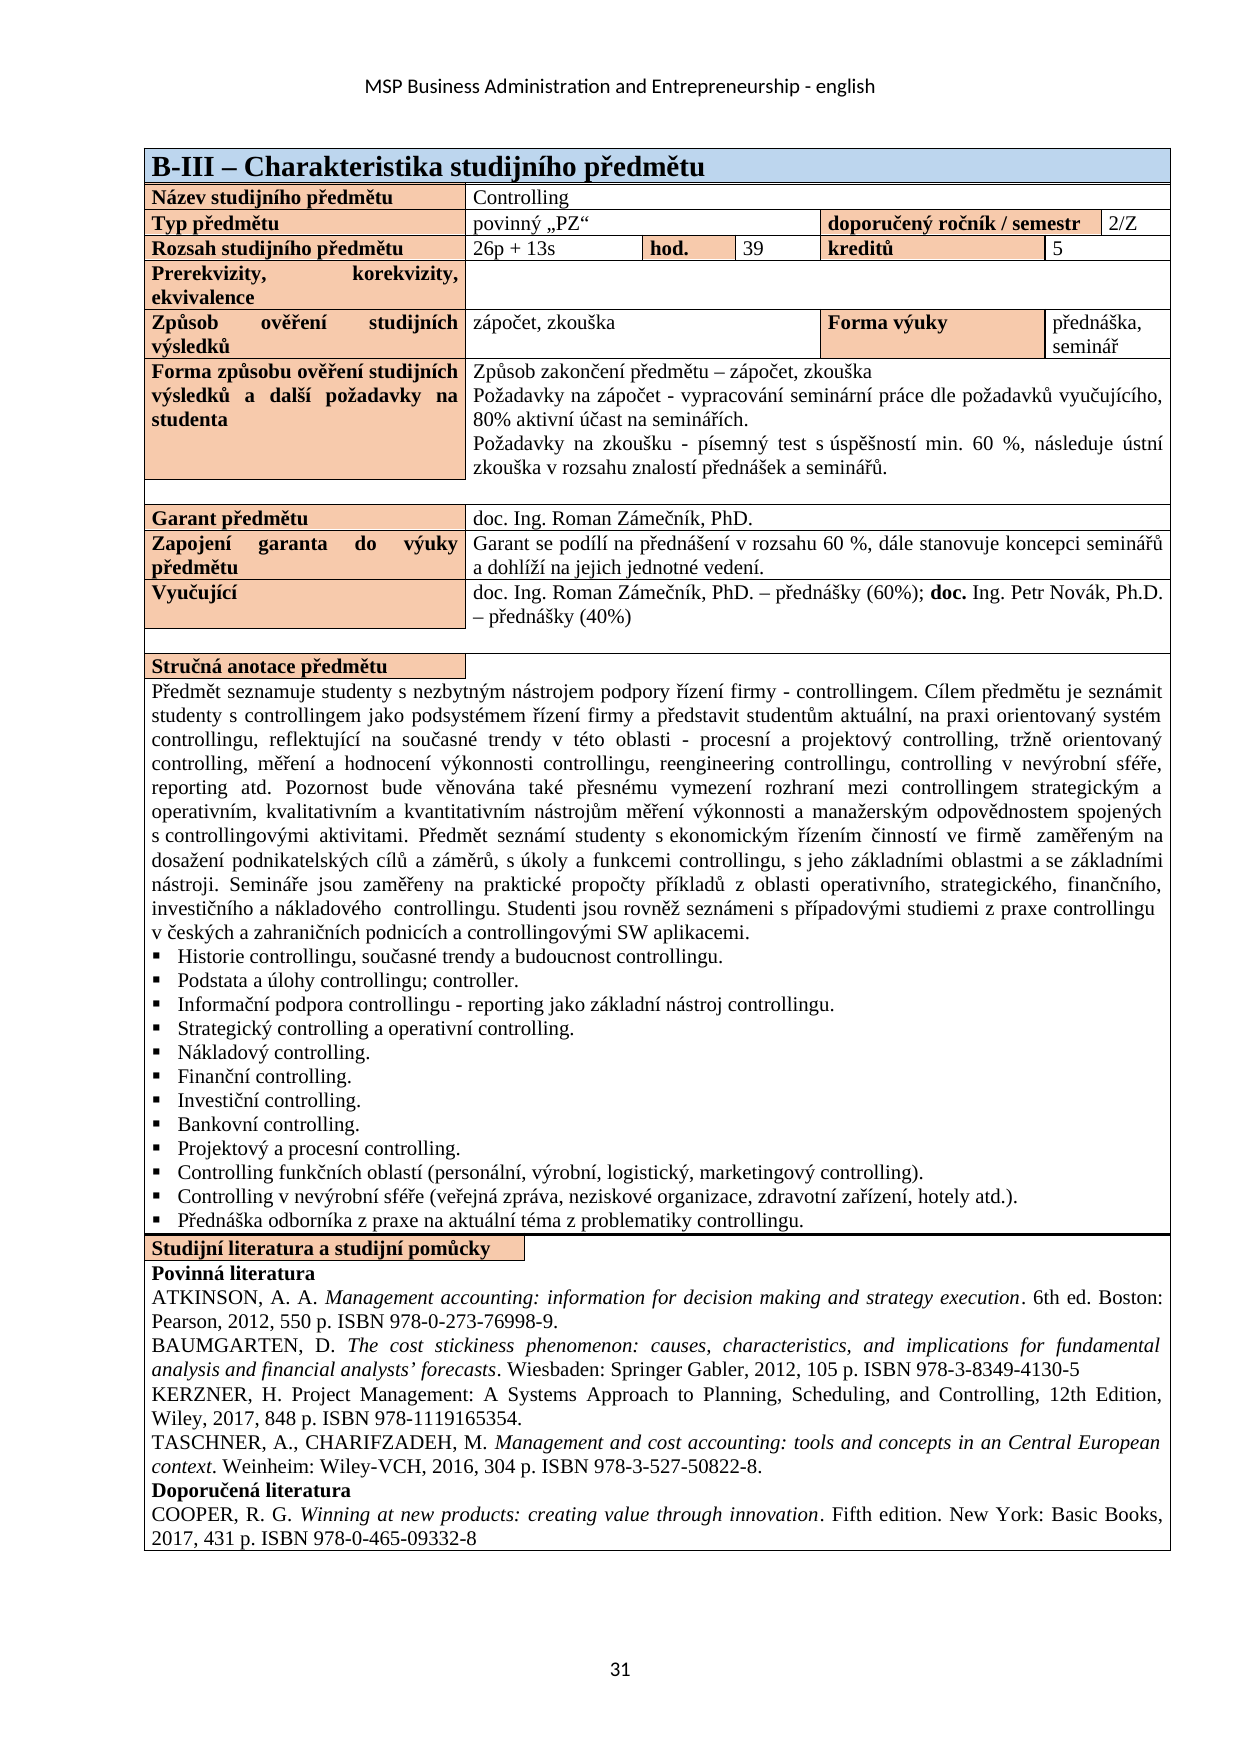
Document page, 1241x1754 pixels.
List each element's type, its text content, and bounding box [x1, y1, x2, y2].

table_cell Povinná literatura ATKINSON, A. A. Management accounting: information for decision making and strategy execution. 6th ed. Boston: Pearson, 2012, 550 p. ISBN 978-0-273-76998-9. BAUMGARTEN, D. The cost stickiness phenomenon: causes, characteristics, and implications for fundamental analysis and financial analysts’ forecasts. Wiesbaden: Springer Gabler, 2012, 105 p. ISBN 978-3-8349-4130-5 KERZNER, H. Project Management: A Systems Approach to Planning, Scheduling, and Controlling, 12th Edition, Wiley, 2017, 848 p. ISBN 978-1119165354. TASCHNER, A., CHARIFZADEH, M. Management and cost accounting: tools and concepts in an Central European context. Weinheim: Wiley-VCH, 2016, 304 p. ISBN 978-3-527-50822-8. Doporučená literatura COOPER, R. G. Winning at new products: creating value through innovation. Fifth edition. New York: Basic Books, 2017, 431 p. ISBN 978-0-465-09332-8 [145, 1260, 1170, 1550]
table_cell Typ předmětu [145, 210, 465, 234]
table_cell [145, 628, 1170, 653]
table_cell 5 [1046, 236, 1170, 259]
table_cell přednáška, seminář [1046, 310, 1170, 358]
table_cell Zapojení garanta do výuky předmětu [145, 531, 465, 579]
table_cell doporučený ročník / semestr [821, 210, 1101, 234]
table_cell [466, 654, 1170, 678]
table_cell Forma způsobu ověření studijních výsledků a další požadavky na studenta [145, 359, 465, 479]
table_cell Rozsah studijního předmětu [145, 236, 465, 259]
table_cell povinný „PZ“ [466, 210, 820, 234]
table_cell Controlling [466, 185, 1170, 209]
table_header B-III – Charakteristika studijního předmětu [145, 149, 1170, 182]
table_cell 26p + 13s [466, 236, 642, 259]
table_cell Vyučující [145, 580, 465, 628]
table_cell 2/Z [1102, 210, 1170, 234]
table_cell Forma výuky [821, 310, 1044, 358]
table_cell 39 [736, 236, 820, 259]
table_cell Studijní literatura a studijní pomůcky [145, 1236, 524, 1260]
table_cell hod. [643, 236, 735, 259]
table_cell [145, 479, 1170, 504]
table_cell Garant se podílí na přednášení v rozsahu 60 %, dále stanovuje koncepci seminářů a dohlíží na jejich jednotné vedení. [466, 531, 1170, 579]
table_cell zápočet, zkouška [466, 310, 820, 358]
table_cell Předmět seznamuje studenty s nezbytným nástrojem podpory řízení firmy - controllingem. Cílem předmětu je seznámit studenty s controllingem jako podsystémem řízení firmy a představit studentům aktuální, na praxi orientovaný systém controllingu, reflektující na současné trendy v této oblasti - procesní a projektový controlling, tržně orientovaný controlling, měření a hodnocení výkonnosti controllingu, reengineering controllingu, controlling v nevýrobní sféře, reporting atd. Pozornost bude věnována také přesnému vymezení rozhraní mezi controllingem strategickým a operativním, kvalitativním a kvantitativním nástrojům měření výkonnosti a manažerským odpovědnostem spojených s controllingovými aktivitami. Předmět seznámí studenty s ekonomickým řízením činností ve firmě zaměřeným na dosažení podnikatelských cílů a záměrů, s úkoly a funkcemi controllingu, s jeho základními oblastmi a se základními nástroji. Semináře jsou zaměřeny na praktické propočty příkladů z oblasti operativního, strategického, finančního, investičního a nákladového controllingu. Studenti jsou rovněž seznámeni s případovými studiemi z praxe controllingu v českých a zahraničních podnicích a controllingovými SW aplikacemi. Historie controllingu, současné trendy a budoucnost controllingu. Podstata a úlohy controllingu; controller. Informační podpora controllingu - reporting jako základní nástroj controllingu. Strategický controlling a operativní controlling. Nákladový controlling. Finanční controlling. Investiční controlling. Bankovní controlling. Projektový a procesní controlling. Controlling funkčních oblastí (personální, výrobní, logistický, marketingový controlling). Controlling v nevýrobní sféře (veřejná zpráva, neziskové organizace, zdravotní zařízení, hotely atd.). Přednáška odborníka z praxe na aktuální téma z problematiky controllingu. [145, 678, 1170, 1232]
table_cell [466, 261, 1170, 309]
table_cell kreditů [821, 236, 1044, 259]
table_cell Způsob zakončení předmětu – zápočet, zkouška Požadavky na zápočet - vypracování seminární práce dle požadavků vyučujícího, 80% aktivní účast na seminářích. Požadavky na zkoušku - písemný test s úspěšností min. 60 %, následuje ústní zkouška v rozsahu znalostí přednášek a seminářů. [466, 359, 1170, 479]
table_cell Název studijního předmětu [145, 185, 465, 209]
table_cell doc. Ing. Roman Zámečník, PhD. – přednášky (60%); doc. Ing. Petr Novák, Ph.D. – přednášky (40%) [466, 580, 1170, 628]
table_cell Způsob ověření studijních výsledků [145, 310, 465, 358]
table_cell Garant předmětu [145, 505, 465, 529]
table_cell Stručná anotace předmětu [145, 654, 465, 678]
table_cell doc. Ing. Roman Zámečník, PhD. [466, 505, 1170, 529]
table_cell [525, 1236, 1170, 1260]
table_cell Prerekvizity, korekvizity, ekvivalence [145, 261, 465, 309]
